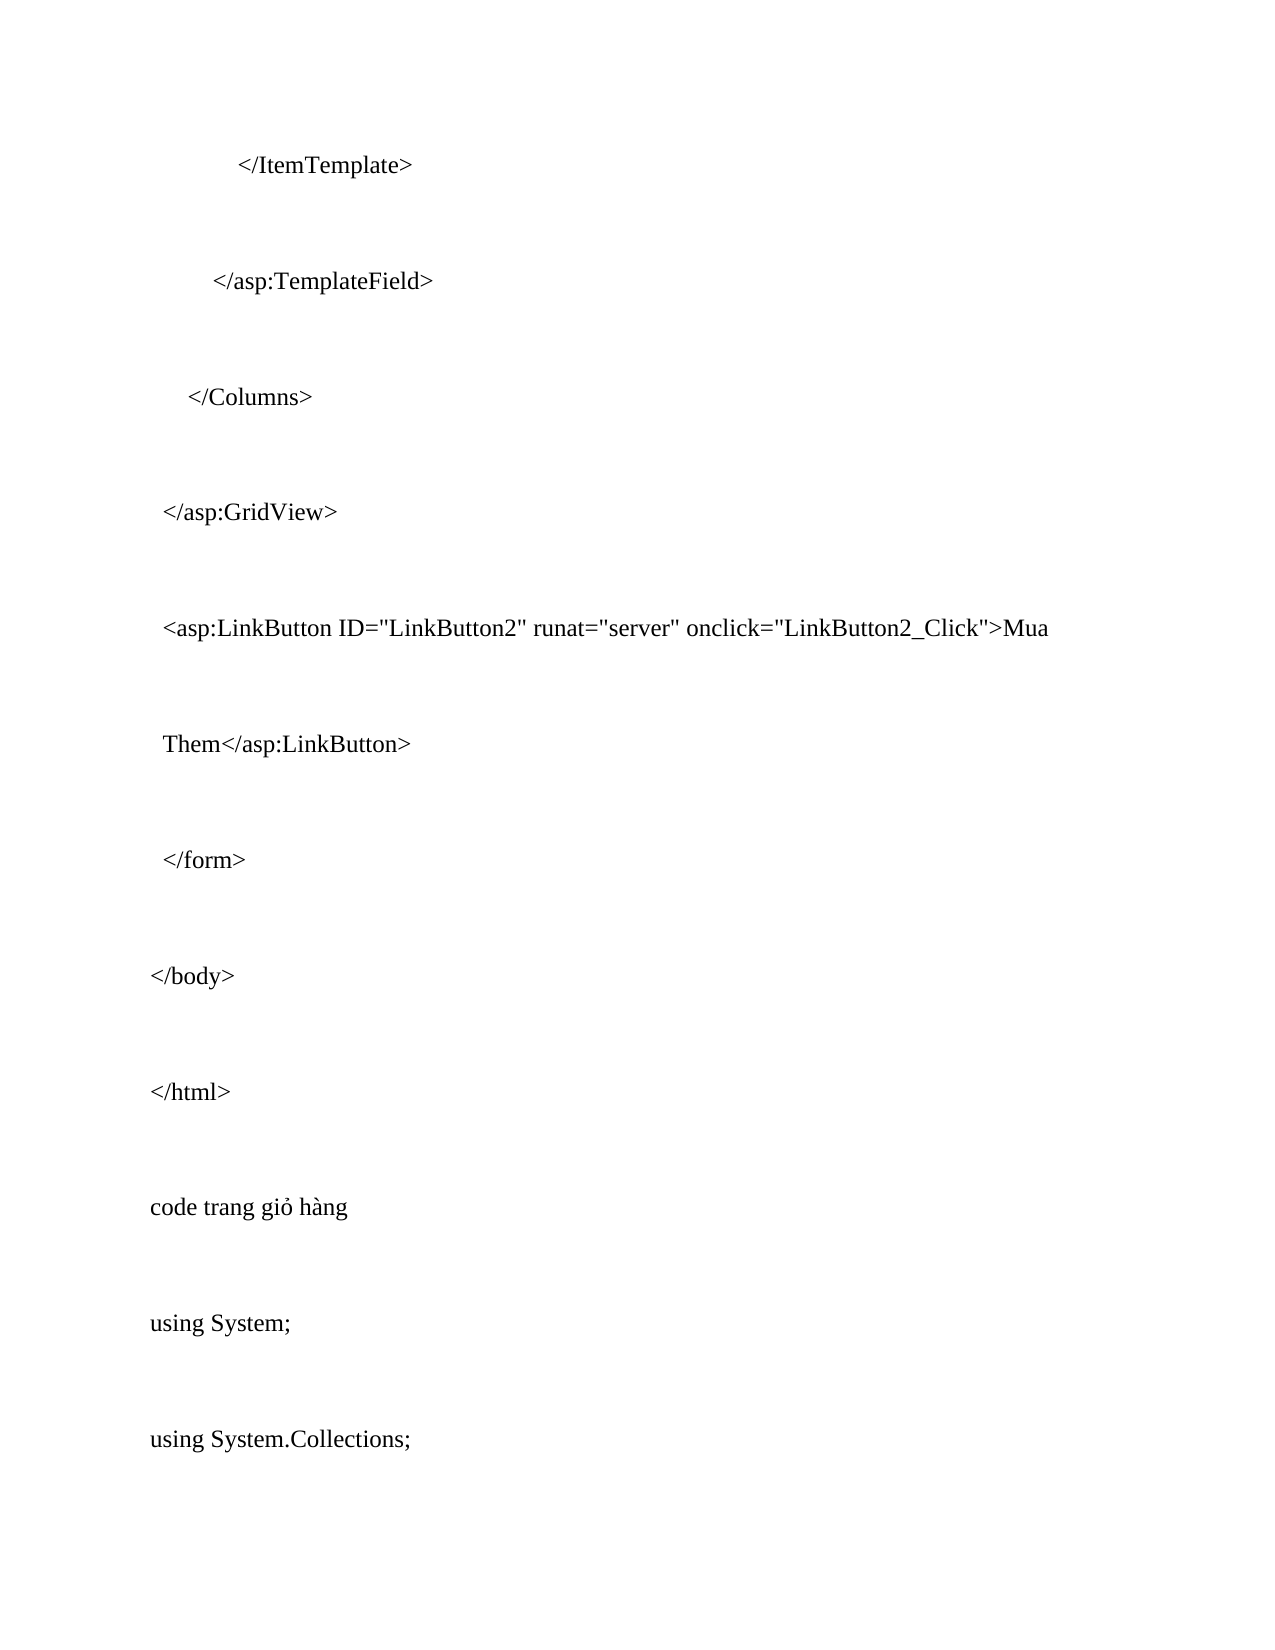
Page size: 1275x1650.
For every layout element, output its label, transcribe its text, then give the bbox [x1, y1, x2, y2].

text </asp:GridView> [150, 497, 1125, 526]
text </Columns> [150, 382, 1125, 410]
text code trang giỏ hàng [150, 1192, 1125, 1221]
text </ItemTemplate> [150, 150, 1125, 179]
text </form> [150, 845, 1125, 874]
text Them</asp:LinkButton> [150, 729, 1125, 758]
text </body> [150, 961, 1125, 989]
text </asp:TemplateField> [150, 266, 1125, 294]
text </html> [150, 1077, 1125, 1105]
text using System.Collections; [150, 1424, 1125, 1453]
text <asp:LinkButton ID="LinkButton2" runat="server" onclick="LinkButton2_Click">Mua [150, 613, 1125, 642]
text using System; [150, 1308, 1125, 1337]
